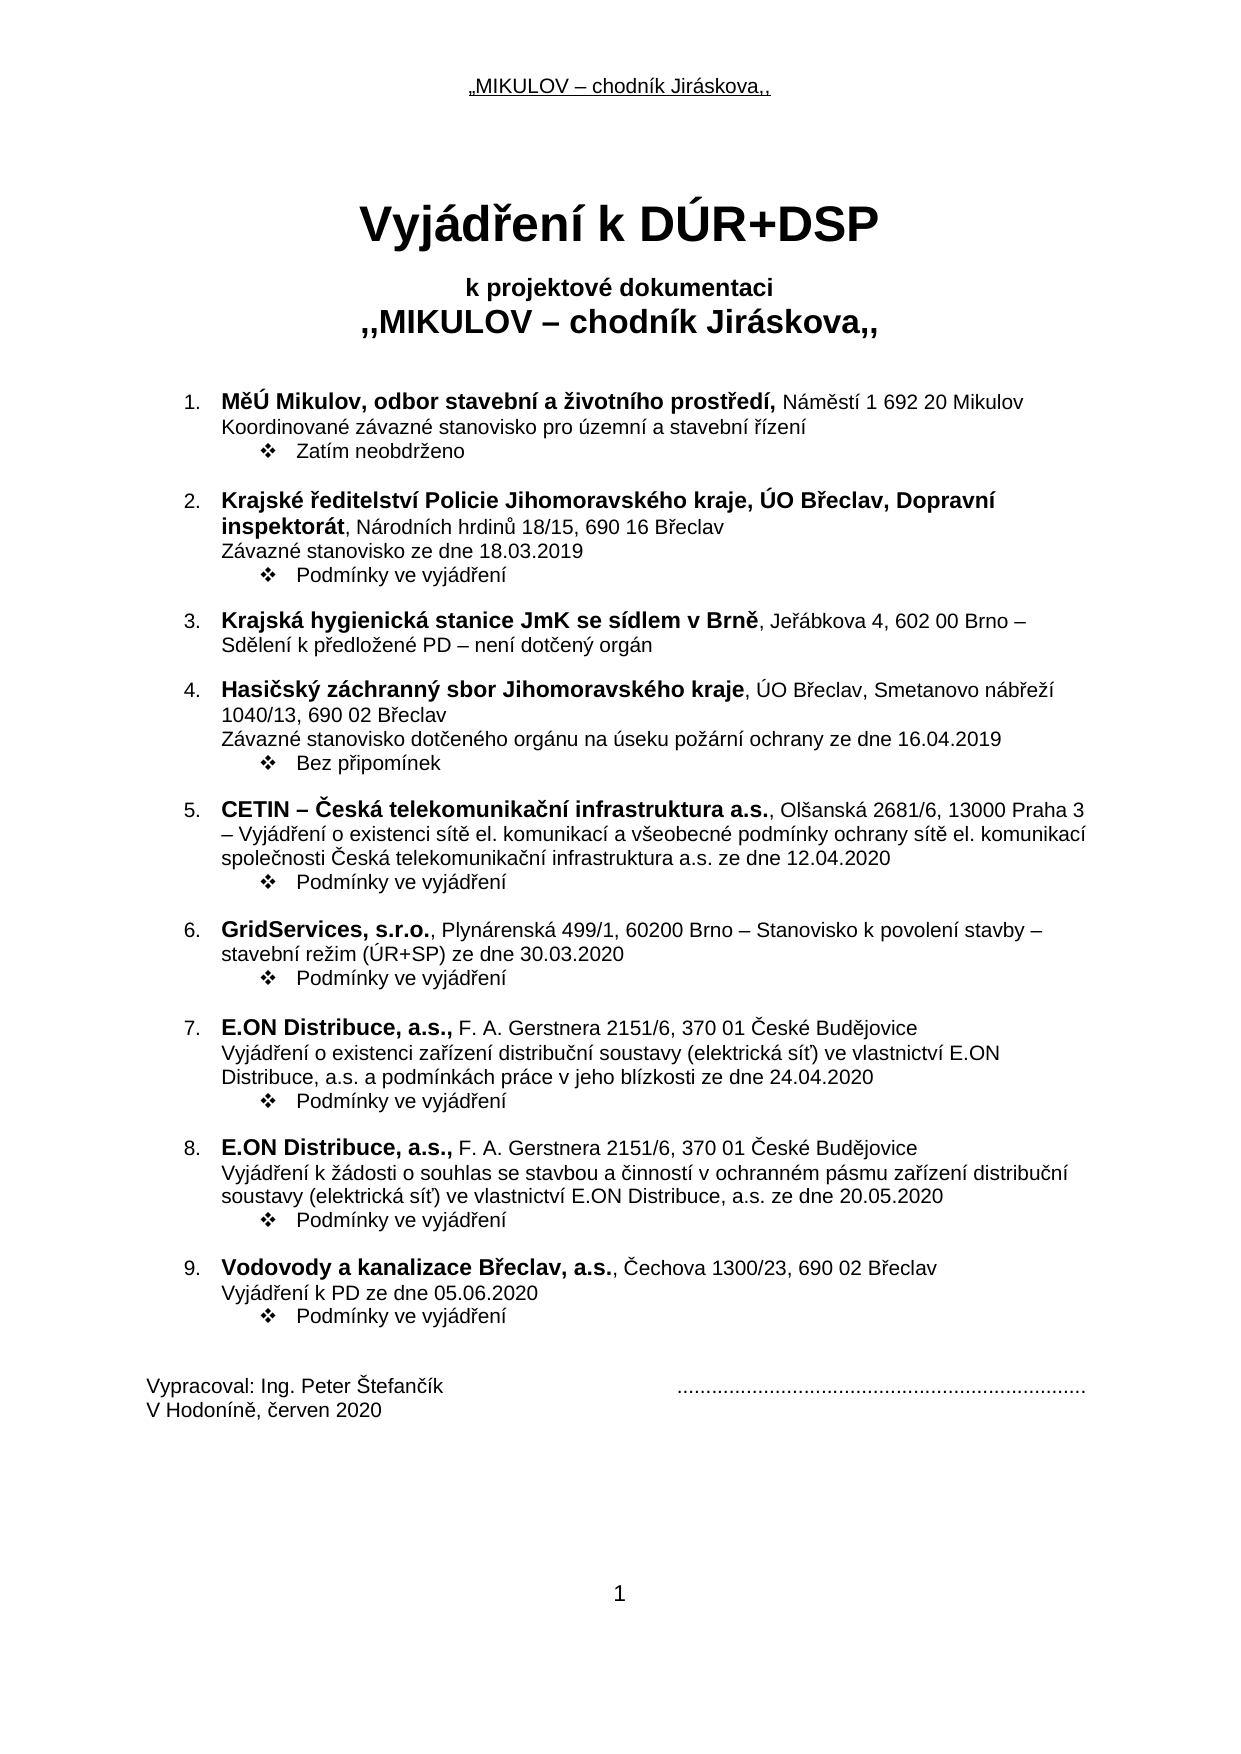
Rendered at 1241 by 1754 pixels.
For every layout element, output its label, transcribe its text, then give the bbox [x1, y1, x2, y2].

text Vypracoval: Ing. Peter Štefančík ....................................................................... [146, 1374, 1093, 1398]
text Vyjádření k DÚR+DSP [146, 195, 1093, 252]
text k projektové dokumentaci [146, 273, 1093, 302]
list Podmínky ve vyjádření [258, 966, 1093, 990]
text Závazné stanovisko ze dne 18.03.2019 [221, 539, 1093, 563]
list Podmínky ve vyjádření [258, 870, 1093, 894]
list CETIN – Česká telekomunikační infrastruktura a.s., Olšanská 2681/6, 13000 Praha 3 – Vyjádření o existenci sítě el. komunikací a všeobecné podmínky ochrany sítě el. komunikací společnosti Česká telekomunikační infrastruktura a.s. ze dne 12.04.2020 [183, 796, 1093, 870]
list E.ON Distribuce, a.s., F. A. Gerstnera 2151/6, 370 01 České Budějovice [183, 1134, 1093, 1160]
list Podmínky ve vyjádření [258, 1304, 1093, 1328]
list Podmínky ve vyjádření [258, 1208, 1093, 1232]
list MěÚ Mikulov, odbor stavební a životního prostředí, Náměstí 1 692 20 Mikulov [183, 388, 1093, 415]
text Vyjádření k PD ze dne 05.06.2020 [221, 1280, 1093, 1304]
text V Hodoníně, červen 2020 [146, 1398, 1093, 1422]
list Podmínky ve vyjádření [258, 1088, 1093, 1112]
list Vodovody a kanalizace Břeclav, a.s., Čechova 1300/23, 690 02 Břeclav [183, 1254, 1093, 1280]
list GridServices, s.r.o., Plynárenská 499/1, 60200 Brno – Stanovisko k povolení stavby – stavební režim (ÚR+SP) ze dne 30.03.2020 [183, 916, 1093, 966]
text Vyjádření k žádosti o souhlas se stavbou a činností v ochranném pásmu zařízení distribuční soustavy (elektrická síť) ve vlastnictví E.ON Distribuce, a.s. ze dne 20.05.2020 [221, 1160, 1093, 1208]
text Vyjádření o existenci zařízení distribuční soustavy (elektrická síť) ve vlastnictví E.ON Distribuce, a.s. a podmínkách práce v jeho blízkosti ze dne 24.04.2020 [221, 1041, 1093, 1088]
text Koordinované závazné stanovisko pro územní a stavební řízení [221, 415, 1093, 439]
list Hasičský záchranný sbor Jihomoravského kraje, ÚO Břeclav, Smetanovo nábřeží 1040/13, 690 02 Břeclav [183, 676, 1093, 726]
text Závazné stanovisko dotčeného orgánu na úseku požární ochrany ze dne 16.04.2019 [221, 726, 1093, 750]
list E.ON Distribuce, a.s., F. A. Gerstnera 2151/6, 370 01 České Budějovice [183, 1014, 1093, 1041]
text ,,MIKULOV – chodník Jiráskova,, [146, 302, 1093, 340]
list Krajské ředitelství Policie Jihomoravského kraje, ÚO Břeclav, Dopravní inspektorát, Národních hrdinů 18/15, 690 16 Břeclav [183, 487, 1093, 539]
list Krajská hygienická stanice JmK se sídlem v Brně, Jeřábkova 4, 602 00 Brno – Sdělení k předložené PD – není dotčený orgán [183, 607, 1093, 657]
list Podmínky ve vyjádření [258, 563, 1093, 587]
list Zatím neobdrženo [258, 439, 1093, 463]
list Bez připomínek [258, 750, 1093, 774]
